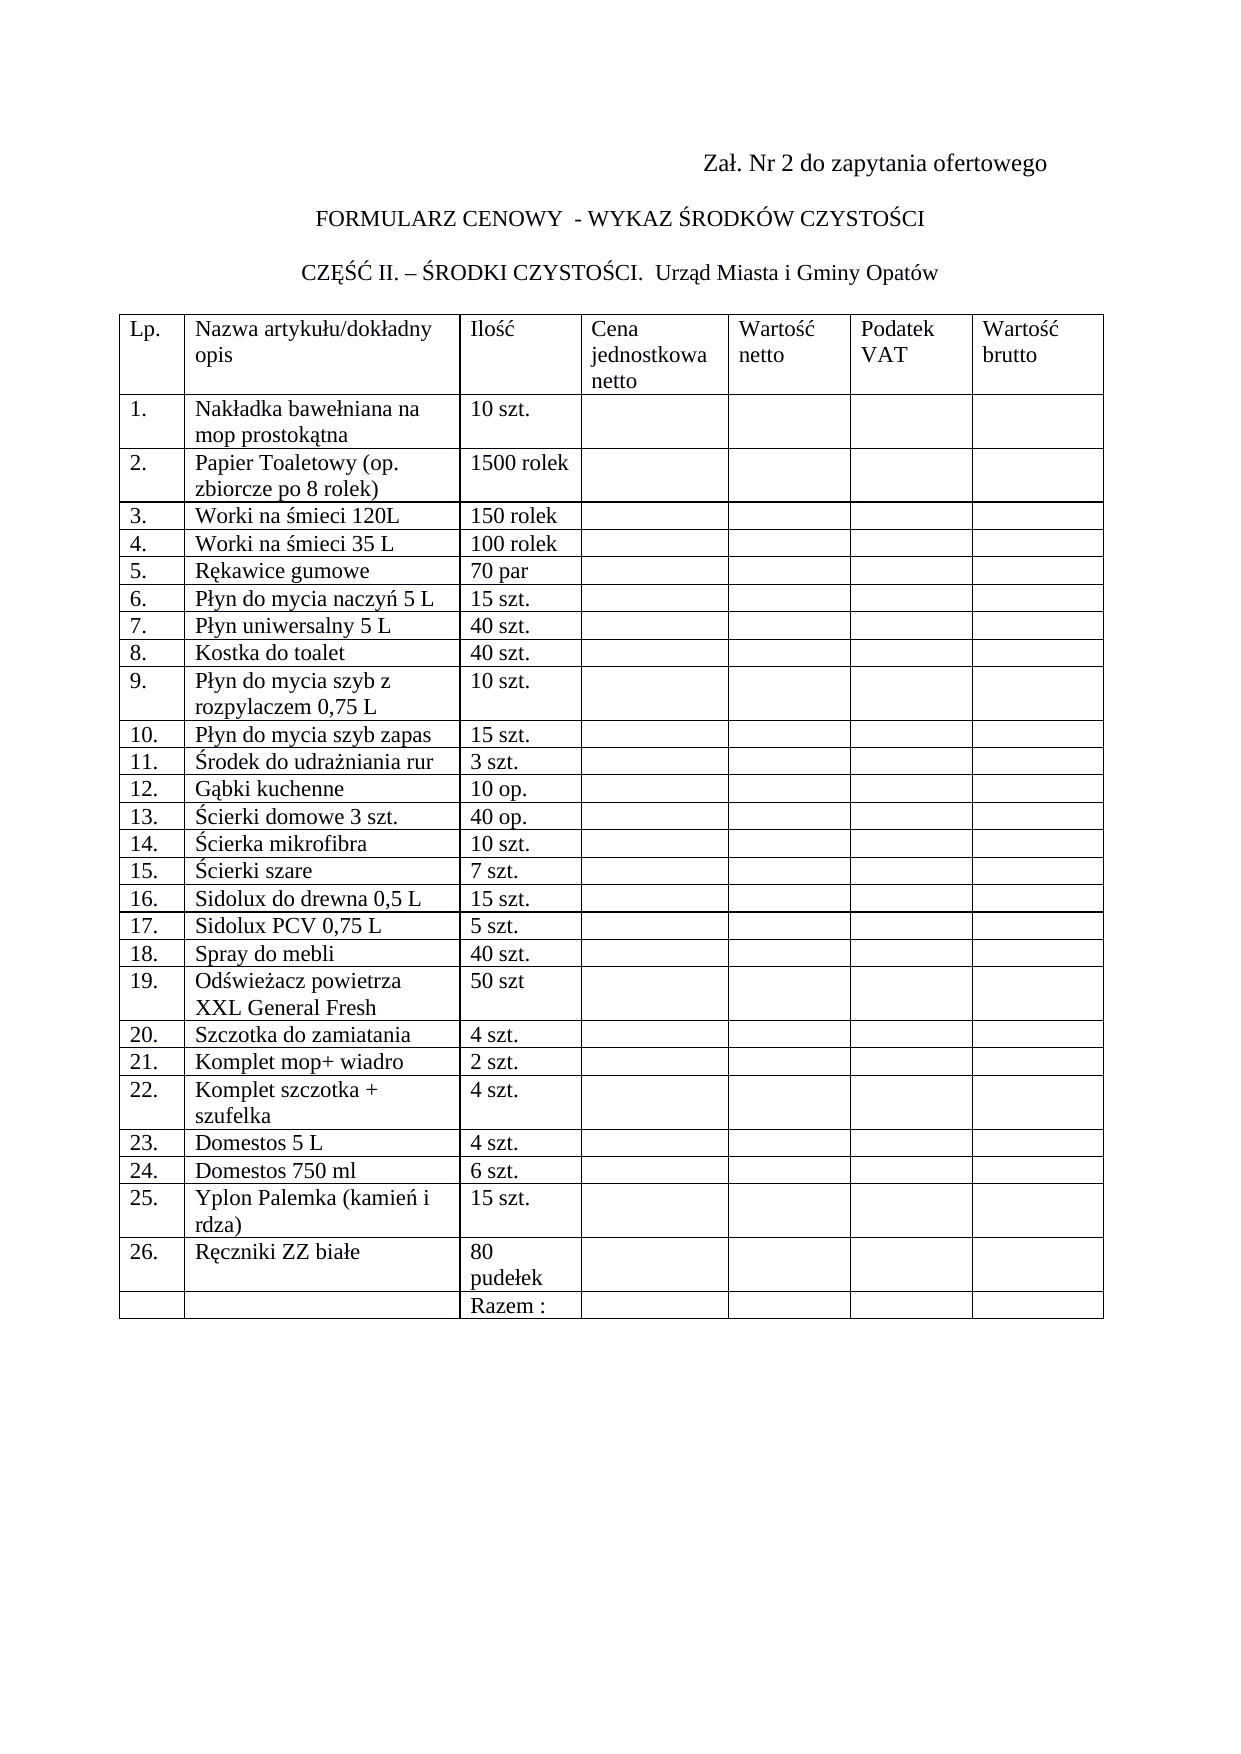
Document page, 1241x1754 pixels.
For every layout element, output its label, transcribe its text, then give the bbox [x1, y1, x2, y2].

table_cell [973, 585, 1103, 611]
table_cell Worki na śmieci 35 L [185, 530, 459, 556]
table_cell 17. [120, 913, 184, 939]
table_cell Yplon Palemka (kamień i rdza) [185, 1184, 459, 1237]
table_cell 5. [120, 557, 184, 584]
table_cell 12. [120, 775, 184, 802]
table_cell 21. [120, 1048, 184, 1075]
table_cell [851, 449, 972, 501]
table_cell [729, 585, 850, 611]
table_cell Płyn do mycia szyb z rozpylaczem 0,75 L [185, 667, 459, 719]
table_cell [582, 1048, 728, 1075]
table_cell 4. [120, 530, 184, 556]
table_cell [973, 1021, 1103, 1047]
table_cell [582, 830, 728, 857]
table_cell [729, 830, 850, 857]
table_cell 40 szt. [461, 640, 581, 666]
table_cell [851, 530, 972, 556]
table_cell [729, 395, 850, 448]
table_cell Razem : [461, 1292, 581, 1318]
table_cell Papier Toaletowy (op. zbiorcze po 8 rolek) [185, 449, 459, 501]
table_cell [582, 585, 728, 611]
table_cell [582, 449, 728, 501]
table_cell 7 szt. [461, 858, 581, 884]
table_cell [973, 721, 1103, 747]
table_cell [582, 1292, 728, 1318]
table_cell 10 szt. [461, 830, 581, 857]
table_cell [973, 1292, 1103, 1318]
text Zał. Nr 2 do zapytania ofertowego [148, 148, 1093, 176]
table_cell [973, 885, 1103, 911]
table_cell [973, 1157, 1103, 1183]
table_cell [582, 667, 728, 719]
table_cell [851, 940, 972, 966]
table_cell [582, 557, 728, 584]
table_cell [851, 803, 972, 829]
table_cell Sidolux do drewna 0,5 L [185, 885, 459, 911]
table_cell [851, 748, 972, 774]
table_cell Ścierki szare [185, 858, 459, 884]
table_cell [973, 503, 1103, 529]
table_cell 10 szt. [461, 667, 581, 719]
table_cell 10 szt. [461, 395, 581, 448]
table_cell [851, 667, 972, 719]
table_cell 4 szt. [461, 1076, 581, 1128]
table_cell Ścierka mikrofibra [185, 830, 459, 857]
table_cell [973, 913, 1103, 939]
table_cell [973, 940, 1103, 966]
table_cell Kostka do toalet [185, 640, 459, 666]
table_cell Spray do mebli [185, 940, 459, 966]
table_header Nazwa artykułu/dokładny opis [185, 315, 459, 394]
table_cell [851, 775, 972, 802]
table_cell [973, 775, 1103, 802]
table_cell [851, 1048, 972, 1075]
table_cell [729, 667, 850, 719]
table_cell [973, 395, 1103, 448]
table_cell [851, 395, 972, 448]
table_cell [851, 1021, 972, 1047]
table_header Wartość netto [729, 315, 850, 394]
table_cell 20. [120, 1021, 184, 1047]
table_cell [729, 1076, 850, 1128]
table_cell [582, 748, 728, 774]
table_cell 24. [120, 1157, 184, 1183]
table_cell [851, 885, 972, 911]
table_cell Domestos 750 ml [185, 1157, 459, 1183]
table_cell [851, 830, 972, 857]
table_cell [851, 1076, 972, 1128]
table_cell 13. [120, 803, 184, 829]
table_cell [729, 530, 850, 556]
table_cell [973, 1048, 1103, 1075]
table_cell Środek do udrażniania rur [185, 748, 459, 774]
table_cell [729, 775, 850, 802]
table_cell [851, 503, 972, 529]
table_cell 8. [120, 640, 184, 666]
table_cell [729, 913, 850, 939]
table_cell [582, 1184, 728, 1237]
table_cell [582, 1157, 728, 1183]
table_cell [973, 1130, 1103, 1156]
table_cell [851, 1238, 972, 1291]
table_cell [729, 640, 850, 666]
table_cell 40 szt. [461, 940, 581, 966]
table_cell [729, 1184, 850, 1237]
table_cell 80 pudełek [461, 1238, 581, 1291]
table_cell [582, 1076, 728, 1128]
table_cell Płyn uniwersalny 5 L [185, 612, 459, 638]
table_cell 40 op. [461, 803, 581, 829]
table_cell Odświeżacz powietrza XXL General Fresh [185, 967, 459, 1020]
table_cell [851, 585, 972, 611]
table_cell [582, 530, 728, 556]
table_cell 18. [120, 940, 184, 966]
table_cell 1. [120, 395, 184, 448]
table_cell [973, 612, 1103, 638]
table_cell Komplet mop+ wiadro [185, 1048, 459, 1075]
table_cell [582, 612, 728, 638]
table_cell Ręczniki ZZ białe [185, 1238, 459, 1291]
table_cell 50 szt [461, 967, 581, 1020]
table_cell Komplet szczotka + szufelka [185, 1076, 459, 1128]
table_cell Rękawice gumowe [185, 557, 459, 584]
table_cell 2. [120, 449, 184, 501]
table_cell Domestos 5 L [185, 1130, 459, 1156]
table_cell 19. [120, 967, 184, 1020]
table_cell [185, 1292, 459, 1318]
table_cell [729, 1048, 850, 1075]
table_cell 4 szt. [461, 1021, 581, 1047]
table_cell [851, 1130, 972, 1156]
table_cell [582, 940, 728, 966]
table_cell 10 op. [461, 775, 581, 802]
table_cell [729, 1130, 850, 1156]
table_cell [973, 557, 1103, 584]
table_cell Płyn do mycia naczyń 5 L [185, 585, 459, 611]
table_cell 3 szt. [461, 748, 581, 774]
table_cell [120, 1292, 184, 1318]
table_cell [973, 803, 1103, 829]
table_cell [973, 449, 1103, 501]
table_cell 2 szt. [461, 1048, 581, 1075]
table_cell [851, 1292, 972, 1318]
table_cell [582, 395, 728, 448]
table_cell 23. [120, 1130, 184, 1156]
table_cell [729, 967, 850, 1020]
table_cell Sidolux PCV 0,75 L [185, 913, 459, 939]
table_header Podatek VAT [851, 315, 972, 394]
table_cell 22. [120, 1076, 184, 1128]
table_cell [582, 1238, 728, 1291]
table_cell Worki na śmieci 120L [185, 503, 459, 529]
table_cell 15. [120, 858, 184, 884]
table_cell [973, 667, 1103, 719]
table_cell [851, 557, 972, 584]
table_cell 1500 rolek [461, 449, 581, 501]
table_cell [973, 1076, 1103, 1128]
table_cell 25. [120, 1184, 184, 1237]
table_cell 150 rolek [461, 503, 581, 529]
table_cell [582, 1130, 728, 1156]
table_cell [729, 557, 850, 584]
table_cell 15 szt. [461, 585, 581, 611]
table_cell [582, 858, 728, 884]
table_header Ilość [461, 315, 581, 394]
table_cell [973, 748, 1103, 774]
table_cell [729, 1021, 850, 1047]
table_cell Szczotka do zamiatania [185, 1021, 459, 1047]
table_cell [973, 830, 1103, 857]
table_cell 3. [120, 503, 184, 529]
text FORMULARZ CENOWY - WYKAZ ŚRODKÓW CZYSTOŚCI [148, 205, 1093, 231]
table_cell [973, 1184, 1103, 1237]
table_cell 14. [120, 830, 184, 857]
table_cell 15 szt. [461, 1184, 581, 1237]
table_cell [582, 885, 728, 911]
table_cell [851, 1184, 972, 1237]
table_cell [973, 1238, 1103, 1291]
table_cell [851, 640, 972, 666]
table_cell Płyn do mycia szyb zapas [185, 721, 459, 747]
table_cell [973, 967, 1103, 1020]
table_cell [582, 803, 728, 829]
table_cell 11. [120, 748, 184, 774]
table_cell [582, 503, 728, 529]
table_cell [973, 858, 1103, 884]
table_cell 4 szt. [461, 1130, 581, 1156]
table_cell 6 szt. [461, 1157, 581, 1183]
table_cell [729, 612, 850, 638]
table_cell 100 rolek [461, 530, 581, 556]
table_cell [973, 640, 1103, 666]
table_cell [729, 940, 850, 966]
table_cell [729, 803, 850, 829]
table_cell [582, 721, 728, 747]
table_cell [729, 721, 850, 747]
table_cell [729, 885, 850, 911]
table_cell 6. [120, 585, 184, 611]
table_cell [582, 775, 728, 802]
table_cell Gąbki kuchenne [185, 775, 459, 802]
table_cell [729, 1292, 850, 1318]
table_cell 5 szt. [461, 913, 581, 939]
table_cell 15 szt. [461, 721, 581, 747]
table_header Wartość brutto [973, 315, 1103, 394]
table_cell 40 szt. [461, 612, 581, 638]
table_header Cena jednostkowa netto [582, 315, 728, 394]
table_cell 15 szt. [461, 885, 581, 911]
table_cell [582, 967, 728, 1020]
table_cell [851, 858, 972, 884]
text CZĘŚĆ II. – ŚRODKI CZYSTOŚCI. Urząd Miasta i Gminy Opatów [148, 259, 1093, 286]
table_cell 10. [120, 721, 184, 747]
table_cell [582, 640, 728, 666]
table_cell [729, 858, 850, 884]
table_cell [729, 748, 850, 774]
table_cell [729, 503, 850, 529]
table_cell [729, 1238, 850, 1291]
table_cell 26. [120, 1238, 184, 1291]
table_cell [851, 612, 972, 638]
table_header Lp. [120, 315, 184, 394]
table_cell 16. [120, 885, 184, 911]
table_cell Ścierki domowe 3 szt. [185, 803, 459, 829]
table_cell [973, 530, 1103, 556]
table_cell [729, 1157, 850, 1183]
table_cell [729, 449, 850, 501]
table_cell 9. [120, 667, 184, 719]
table_cell [851, 967, 972, 1020]
table_cell 70 par [461, 557, 581, 584]
table_cell [851, 721, 972, 747]
table_cell [582, 913, 728, 939]
table_cell [582, 1021, 728, 1047]
table_cell Nakładka bawełniana na mop prostokątna [185, 395, 459, 448]
table_cell 7. [120, 612, 184, 638]
table_cell [851, 1157, 972, 1183]
table_cell [851, 913, 972, 939]
